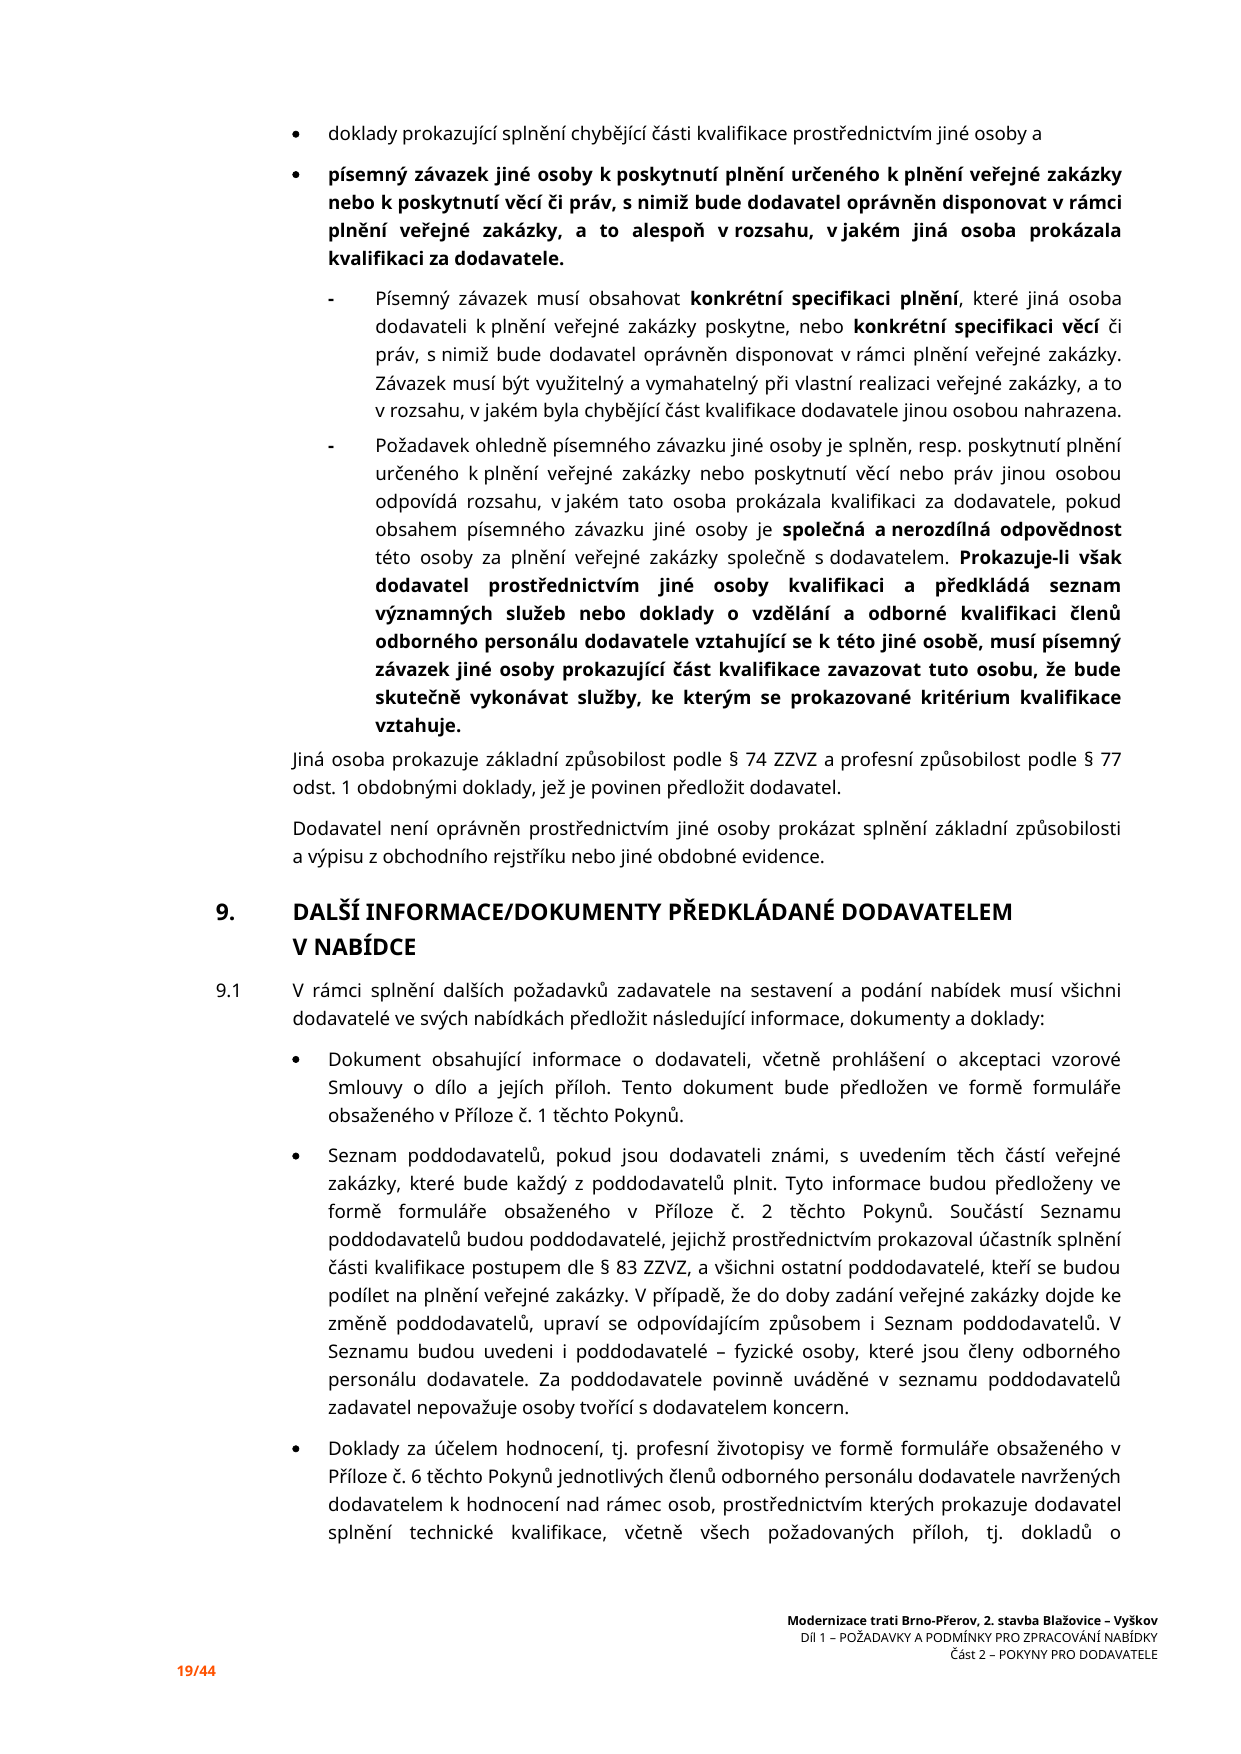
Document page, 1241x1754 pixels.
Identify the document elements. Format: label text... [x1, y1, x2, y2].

text Dokument obsahující informace o dodavateli, včetně prohlášení o akceptaci vzorové Smlouvy o dílo a jejích příloh. Tento dokument bude předložen ve formě formuláře obsaženého v Příloze č. 1 těchto Pokynů. [292, 1046, 1122, 1127]
text Seznam poddodavatelů, pokud jsou dodavateli známi, s uvedením těch částí veřejné zakázky, které bude každý z poddodavatelů plnit. Tyto informace budou předloženy ve formě formuláře obsaženého v Příloze č. 2 těchto Pokynů. Součástí Seznamu poddodavatelů budou poddodavatelé, jejichž prostřednictvím prokazoval účastník splnění části kvalifikace postupem dle § 83 ZZVZ, a všichni ostatní poddodavatelé, kteří se budou podílet na plnění veřejné zakázky. V případě, že do doby zadání veřejné zakázky dojde ke změně poddodavatelů, upraví se odpovídajícím způsobem i Seznam poddodavatelů. V Seznamu budou uvedeni i poddodavatelé – fyzické osoby, které jsou členy odborného personálu dodavatele. Za poddodavatele povinně uváděné v seznamu poddodavatelů zadavatel nepovažuje osoby tvořící s dodavatelem koncern. [292, 1142, 1122, 1420]
text Požadavek ohledně písemného závazku jiné osoby je splněn, resp. poskytnutí plnění určeného k plnění veřejné zakázky nebo poskytnutí věcí nebo práv jinou osobou odpovídá rozsahu, v jakém tato osoba prokázala kvalifikaci za dodavatele, pokud obsahem písemného závazku jiné osoby je společná a nerozdílná odpovědnost této osoby za plnění veřejné zakázky společně s dodavatelem. Prokazuje-li však dodavatel prostřednictvím jiné osoby kvalifikaci a předkládá seznam významných služeb nebo doklady o vzdělání a odborné kvalifikaci členů odborného personálu dodavatele vztahující se k této jiné osobě, musí písemný závazek jiné osoby prokazující část kvalifikace zavazovat tuto osobu, že bude skutečně vykonávat služby, ke kterým se prokazované kritérium kvalifikace vztahuje. [328, 432, 1122, 738]
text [292, 1435, 1122, 1545]
text V rámci splnění dalších požadavků zadavatele na sestavení a podání nabídek musí všichni dodavatelé ve svých nabídkách předložit následující informace, dokumenty a doklady: [216, 977, 1122, 1031]
text Písemný závazek musí obsahovat konkrétní specifikaci plnění, které jiná osoba dodavateli k plnění veřejné zakázky poskytne, nebo konkrétní specifikaci věcí či práv, s nimiž bude dodavatel oprávněn disponovat v rámci plnění veřejné zakázky. Závazek musí být využitelný a vymahatelný při vlastní realizaci veřejné zakázky, a to v rozsahu, v jakém byla chybějící část kvalifikace dodavatele jinou osobou nahrazena. [328, 286, 1122, 423]
text Dodavatel není oprávněn prostřednictvím jiné osoby prokázat splnění základní způsobilosti a výpisu z obchodního rejstříku nebo jiné obdobné evidence. [292, 815, 1122, 869]
text Jiná osoba prokazuje základní způsobilost podle § 74 ZZVZ a profesní způsobilost podle § 77 odst. 1 obdobnými doklady, jež je povinen předložit dodavatel. [292, 747, 1122, 800]
text DALŠÍ INFORMACE/DOKUMENTY PŘEDKLÁDANÉ DODAVATELEM v NABÍDCE [216, 896, 1122, 962]
text písemný závazek jiné osoby k poskytnutí plnění určeného k plnění veřejné zakázky nebo k poskytnutí věcí či práv, s nimiž bude dodavatel oprávněn disponovat v rámci plnění veřejné zakázky, a to alespoň v rozsahu, v jakém jiná osoba prokázala kvalifikaci za dodavatele. [292, 161, 1122, 271]
text doklady prokazující splnění chybějící části kvalifikace prostřednictvím jiné osoby a [292, 121, 1122, 146]
